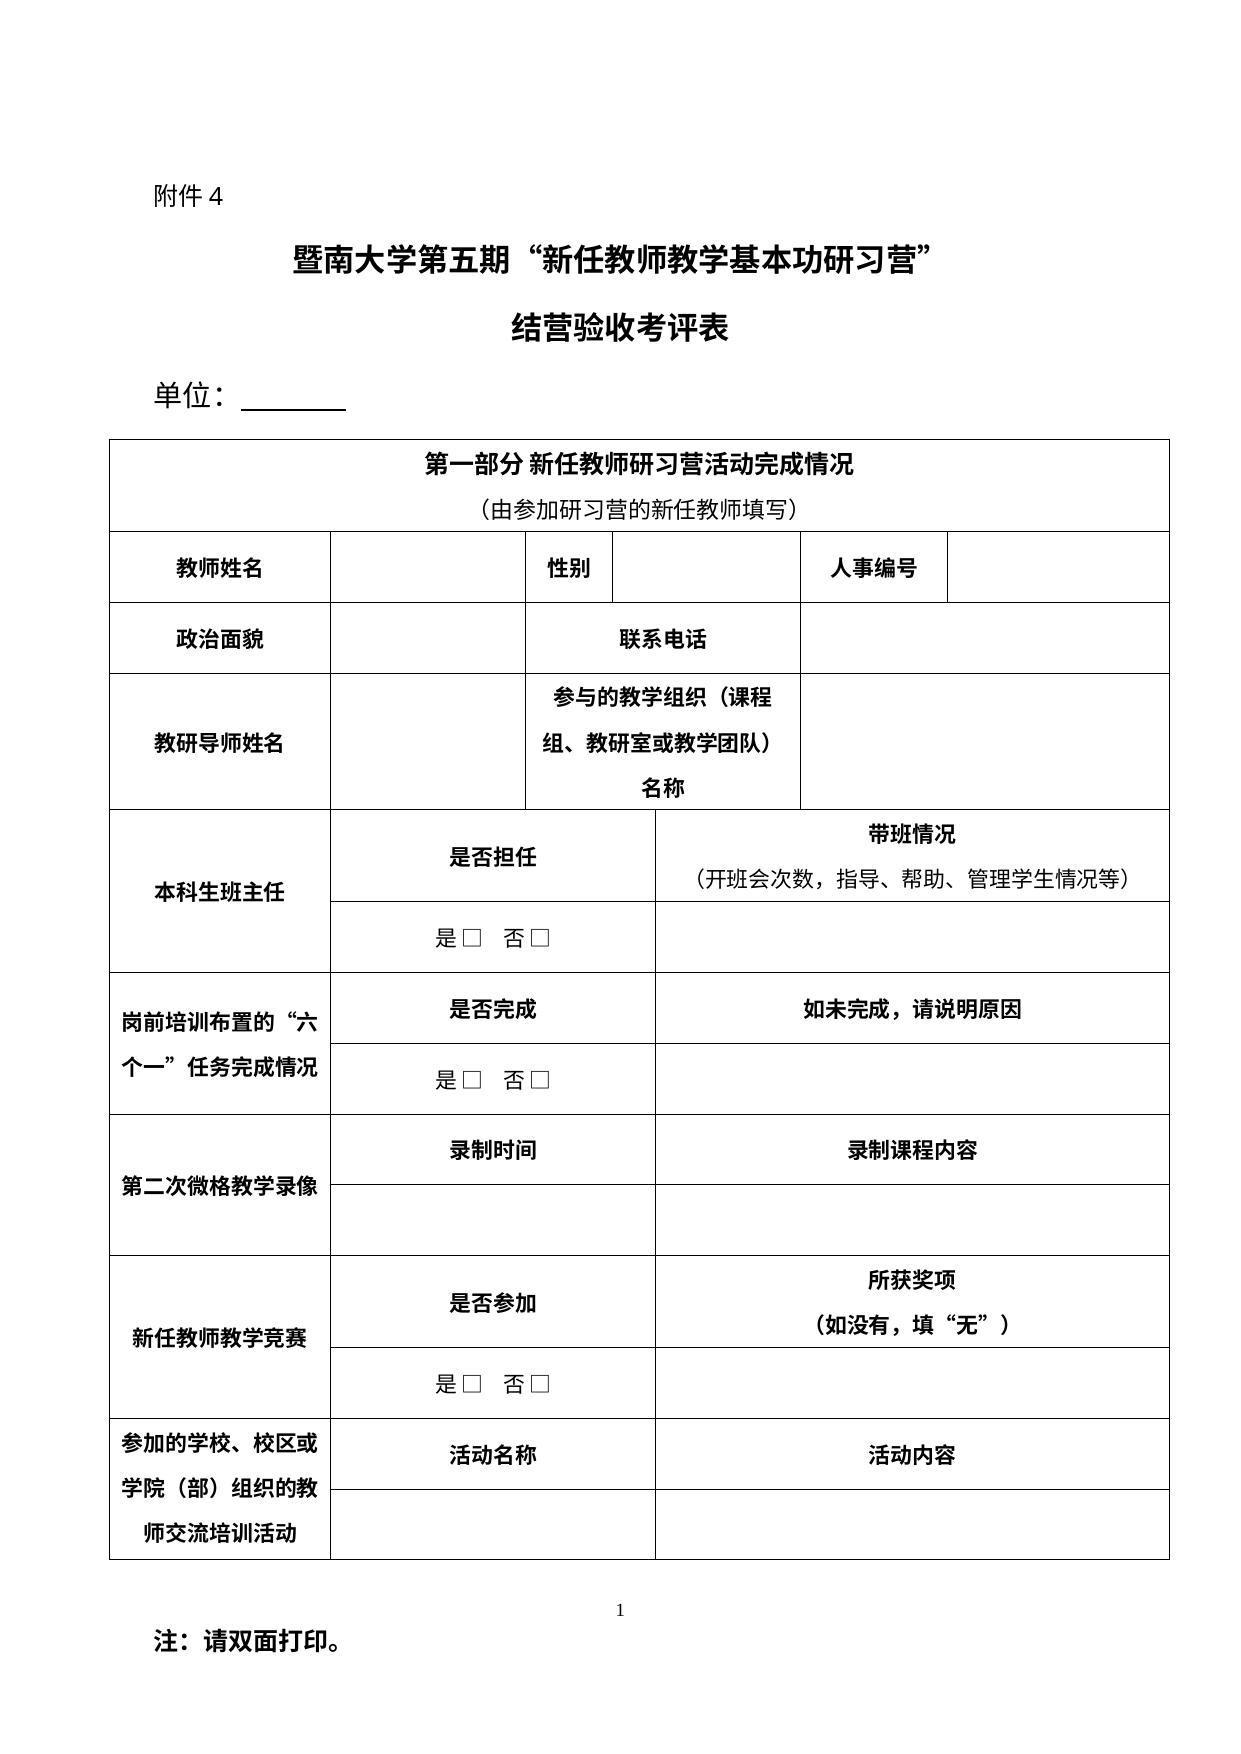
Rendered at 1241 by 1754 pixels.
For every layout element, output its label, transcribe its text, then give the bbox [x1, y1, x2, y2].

table_cell [948, 532, 1169, 602]
table_cell 政治面貌 [110, 603, 330, 672]
table_cell [656, 1348, 1169, 1418]
table_cell 活动名称 [331, 1419, 655, 1488]
table_cell 是 □ 否 □ [331, 902, 655, 972]
text 附件4 [153, 172, 1087, 217]
table_cell 活动内容 [656, 1419, 1169, 1488]
table_cell [656, 1490, 1169, 1559]
text 暨南大学第五期“新任教师教学基本功研习营” [153, 235, 1087, 281]
table_cell [613, 532, 800, 602]
table_cell 录制课程内容 [656, 1115, 1169, 1184]
table_cell [656, 902, 1169, 972]
table_cell [656, 1044, 1169, 1113]
table_cell 带班情况 （开班会次数，指导、帮助、管理学生情况等） [656, 810, 1169, 901]
table_cell 第二次微格教学录像 [110, 1115, 330, 1255]
table_cell 是 □ 否 □ [331, 1044, 655, 1113]
table_header 第一部分 新任教师研习营活动完成情况 （由参加研习营的新任教师填写） [110, 440, 1169, 531]
table_cell [331, 1490, 655, 1559]
table_cell [331, 532, 525, 602]
table_cell [801, 674, 1169, 809]
table_cell 人事编号 [801, 532, 947, 602]
table_cell 参与的教学组织（课程组、教研室或教学团队）名称 [526, 674, 800, 809]
table_cell 联系电话 [526, 603, 800, 672]
table_cell 参加的学校、校区或学院（部）组织的教师交流培训活动 [110, 1419, 330, 1559]
table_cell 是否完成 [331, 973, 655, 1043]
table_cell [801, 603, 1169, 672]
table_cell 是 □ 否 □ [331, 1348, 655, 1418]
table_cell [656, 1185, 1169, 1255]
table_cell 性别 [526, 532, 612, 602]
table_cell [331, 1185, 655, 1255]
table_cell 本科生班主任 [110, 810, 330, 972]
text 结营验收考评表 [153, 303, 1087, 348]
text 单位： [153, 371, 1087, 416]
table_cell [331, 674, 525, 809]
table_cell [331, 603, 525, 672]
table_cell 录制时间 [331, 1115, 655, 1184]
table_cell 新任教师教学竞赛 [110, 1256, 330, 1418]
table_cell 所获奖项 （如没有，填“无”） [656, 1256, 1169, 1347]
table_cell 教师姓名 [110, 532, 330, 602]
table_cell 是否参加 [331, 1256, 655, 1347]
table_cell 如未完成，请说明原因 [656, 973, 1169, 1043]
table_cell 岗前培训布置的“六个一”任务完成情况 [110, 973, 330, 1113]
table_cell 教研导师姓名 [110, 674, 330, 809]
table_cell 是否担任 [331, 810, 655, 901]
